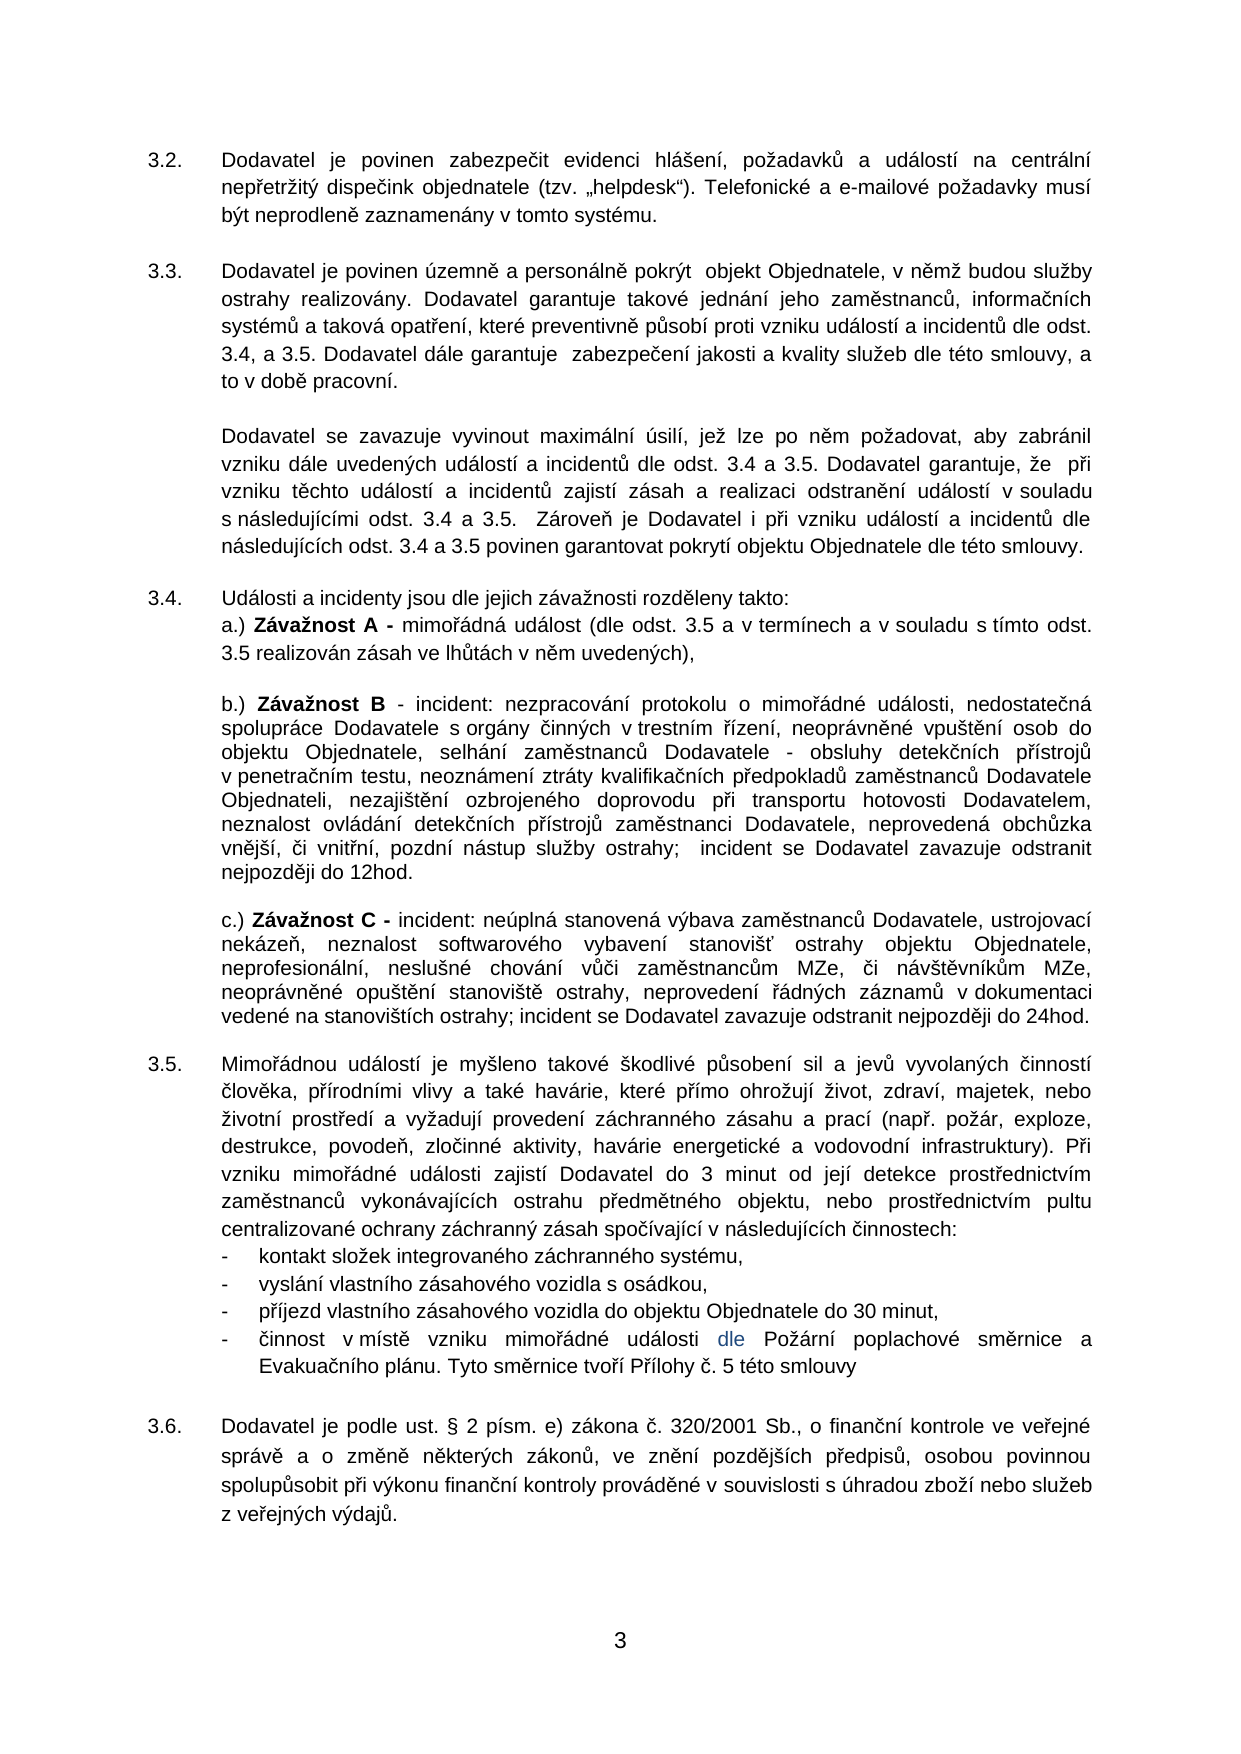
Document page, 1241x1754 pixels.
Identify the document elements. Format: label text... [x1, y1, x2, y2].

text 3.6. Dodavatel je podle ust. § 2 písm. e) zákona č. 320/2001 Sb., o finanční kontrole ve veřejné správě a o změně některých zákonů, ve znění pozdějších předpisů, osobou povinnou spolupůsobit při výkonu finanční kontroly prováděné v souvislosti s úhradou zboží nebo služeb z veřejných výdajů. [147, 1409, 1092, 1526]
list kontakt složek integrovaného záchranného systému, [221, 1244, 1092, 1268]
list příjezd vlastního zásahového vozidla do objektu Objednatele do 30 minut, [221, 1299, 1092, 1323]
text b.) Závažnost B - incident: nezpracování protokolu o mimořádné události, nedostatečná spolupráce Dodavatele s orgány činných v trestním řízení, neoprávněné vpuštění osob do objektu Objednatele, selhání zaměstnanců Dodavatele - obsluhy detekčních přístrojů v penetračním testu, neoznámení ztráty kvalifikačních předpokladů zaměstnanců Dodavatele Objednateli, nezajištění ozbrojeného doprovodu při transportu hotovosti Dodavatelem, neznalost ovládání detekčních přístrojů zaměstnanci Dodavatele, neprovedená obchůzka vnější, či vnitřní, pozdní nástup služby ostrahy; incident se Dodavatel zavazuje odstranit nejpozději do 12hod. [221, 692, 1092, 884]
text c.) Závažnost C - incident: neúplná stanovená výbava zaměstnanců Dodavatele, ustrojovací nekázeň, neznalost softwarového vybavení stanovišť ostrahy objektu Objednatele, neprofesionální, neslušné chování vůči zaměstnancům MZe, či návštěvníkům MZe, neoprávněné opuštění stanoviště ostrahy, neprovedení řádných záznamů v dokumentaci vedené na stanovištích ostrahy; incident se Dodavatel zavazuje odstranit nejpozději do 24hod. [221, 908, 1092, 1028]
text Dodavatel se zavazuje vyvinout maximální úsilí, jež lze po něm požadovat, aby zabránil vzniku dále uvedených událostí a incidentů dle odst. 3.4 a 3.5. Dodavatel garantuje, že při vzniku těchto událostí a incidentů zajistí zásah a realizaci odstranění událostí v souladu s následujícími odst. 3.4 a 3.5. Zároveň je Dodavatel i při vzniku událostí a incidentů dle následujících odst. 3.4 a 3.5 povinen garantovat pokrytí objektu Objednatele dle této smlouvy. [221, 424, 1092, 558]
list vyslání vlastního zásahového vozidla s osádkou, [221, 1272, 1092, 1296]
text 3.3. Dodavatel je povinen územně a personálně pokrýt objekt Objednatele, v němž budou služby ostrahy realizovány. Dodavatel garantuje takové jednání jeho zaměstnanců, informačních systémů a taková opatření, které preventivně působí proti vzniku událostí a incidentů dle odst. 3.4, a 3.5. Dodavatel dále garantuje zabezpečení jakosti a kvality služeb dle této smlouvy, a to v době pracovní. [148, 259, 1092, 393]
text 3.4. Události a incidenty jsou dle jejich závažnosti rozděleny takto: [148, 586, 1092, 610]
text 3.5. Mimořádnou událostí je myšleno takové škodlivé působení sil a jevů vyvolaných činností člověka, přírodními vlivy a také havárie, které přímo ohrožují život, zdraví, majetek, nebo životní prostředí a vyžadují provedení záchranného zásahu a prací (např. požár, exploze, destrukce, povodeň, zločinné aktivity, havárie energetické a vodovodní infrastruktury). Při vzniku mimořádné události zajistí Dodavatel do 3 minut od její detekce prostřednictvím zaměstnanců vykonávajících ostrahu předmětného objektu, nebo prostřednictvím pultu centralizované ochrany záchranný zásah spočívající v následujících činnostech: [148, 1052, 1092, 1241]
list činnost v místě vzniku mimořádné události dle Požární poplachové směrnice a Evakuačního plánu. Tyto směrnice tvoří Přílohy č. 5 této smlouvy [221, 1327, 1092, 1378]
text a.) Závažnost A - mimořádná událost (dle odst. 3.5 a v termínech a v souladu s tímto odst. 3.5 realizován zásah ve lhůtách v něm uvedených), [221, 613, 1092, 665]
text 3.2. Dodavatel je povinen zabezpečit evidenci hlášení, požadavků a událostí na centrální nepřetržitý dispečink objednatele (tzv. „helpdesk“). Telefonické a e-mailové požadavky musí být neprodleně zaznamenány v tomto systému. [148, 148, 1092, 227]
